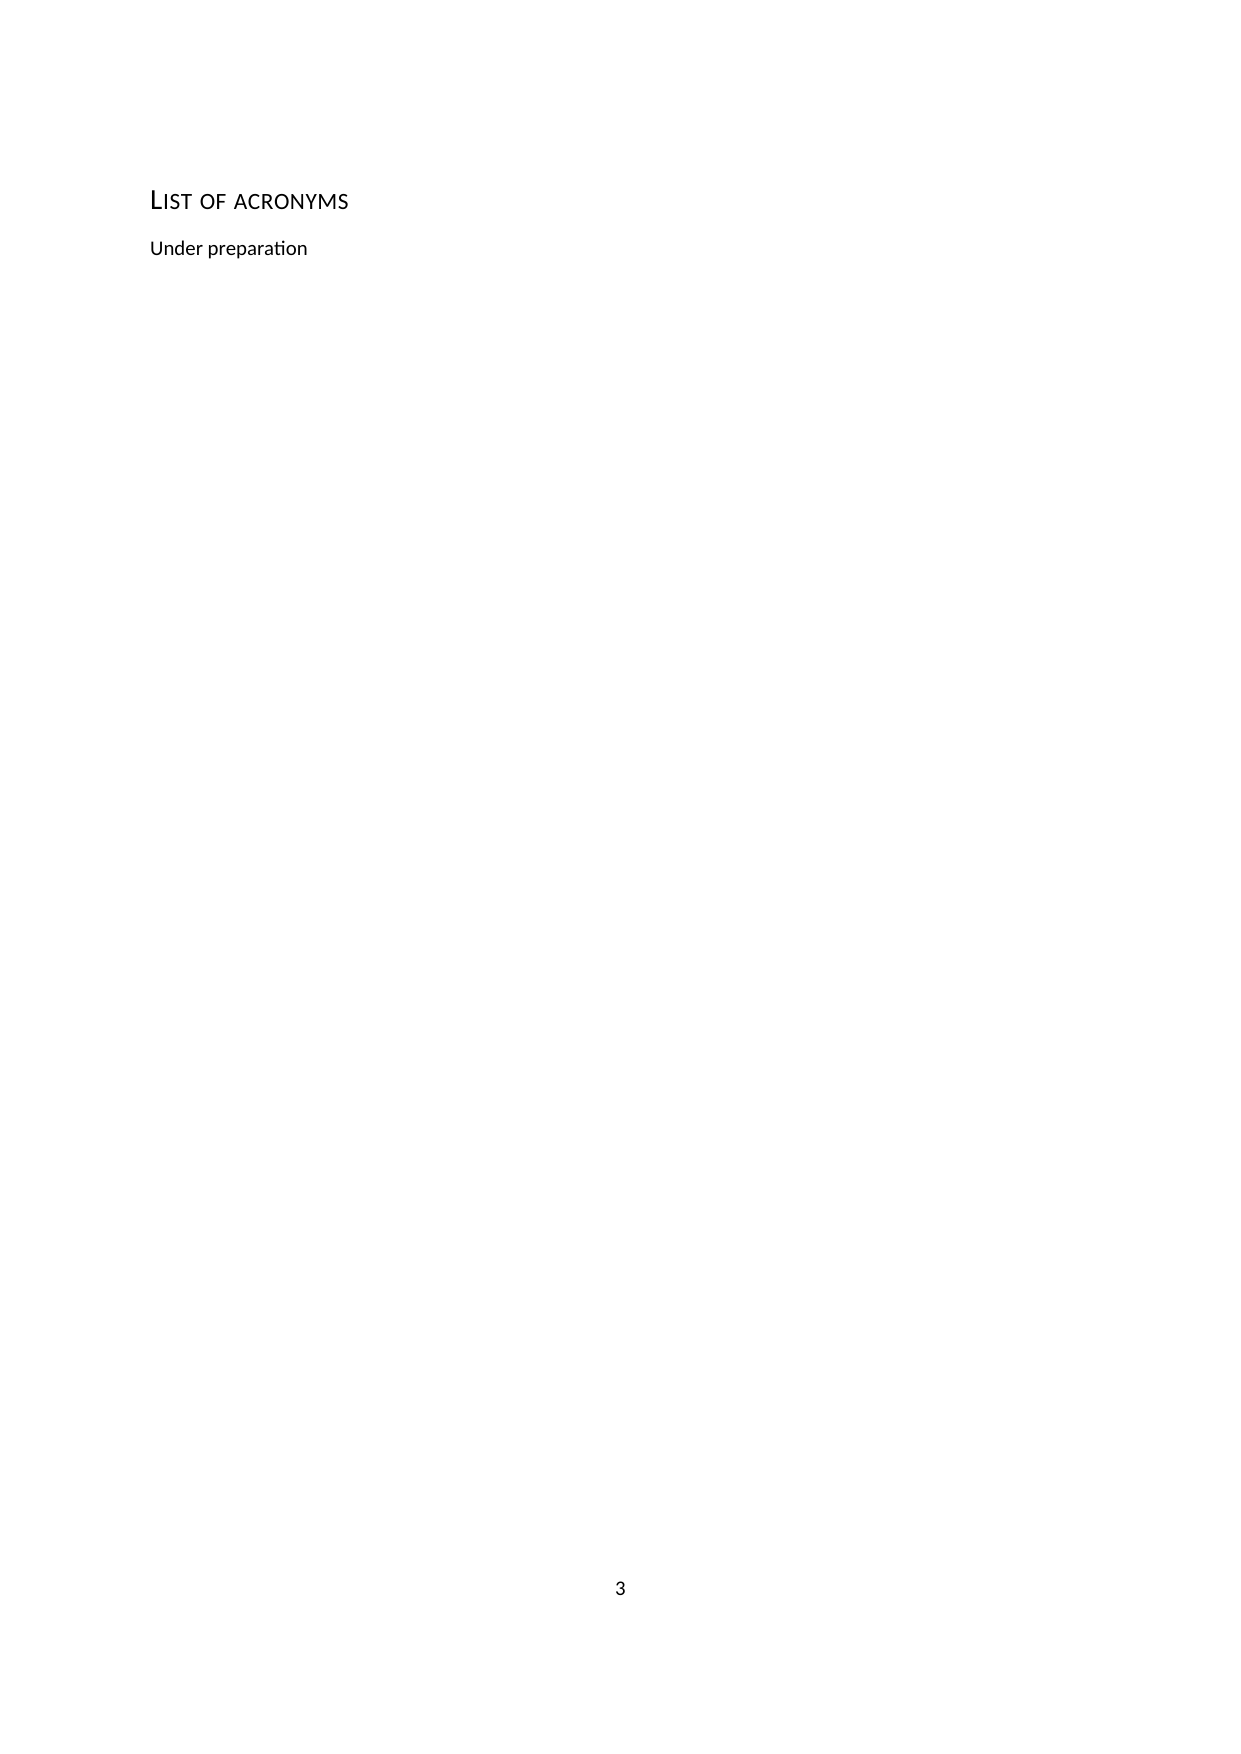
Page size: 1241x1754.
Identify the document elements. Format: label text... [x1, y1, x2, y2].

text List of acronyms [150, 181, 1090, 217]
text Under preparation [150, 235, 1090, 260]
